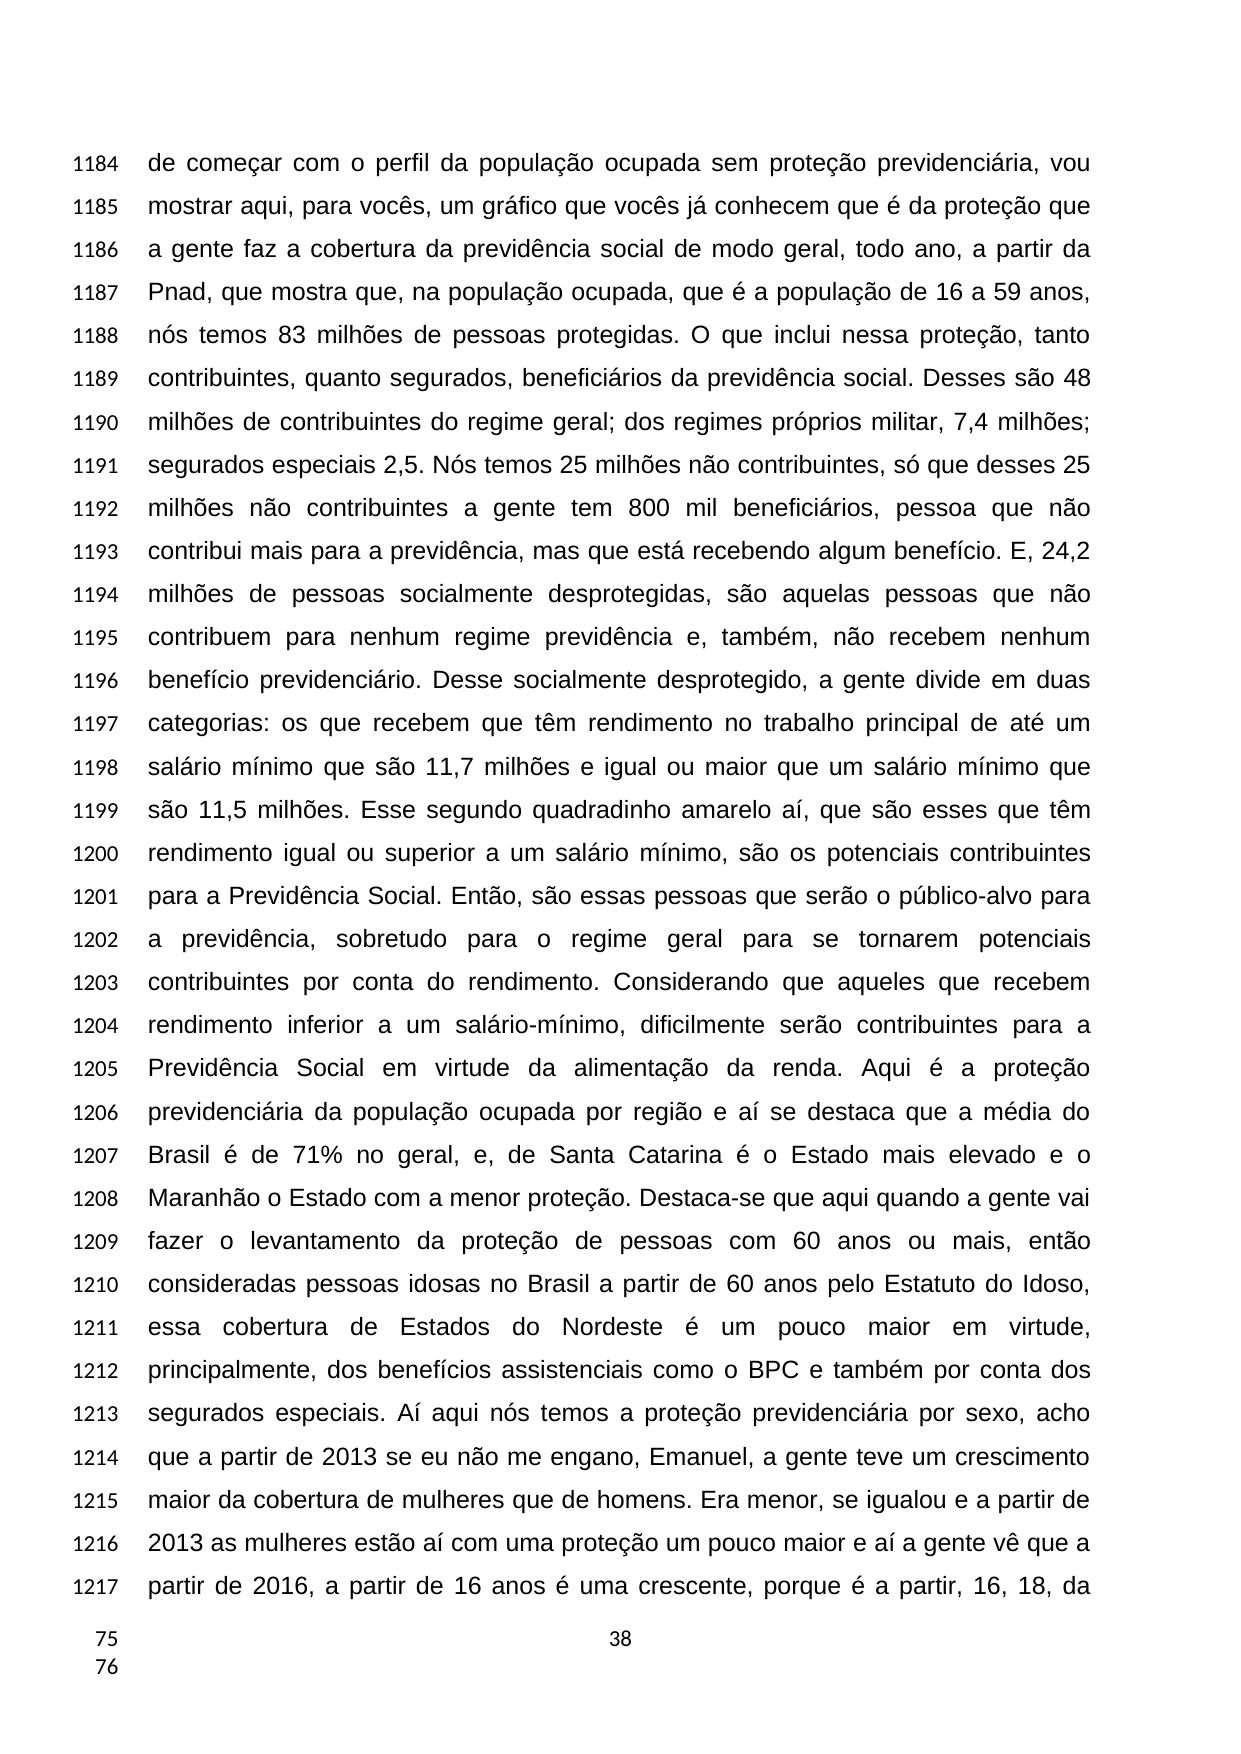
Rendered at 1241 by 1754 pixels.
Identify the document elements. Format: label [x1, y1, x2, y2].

text [148, 148, 1092, 1599]
